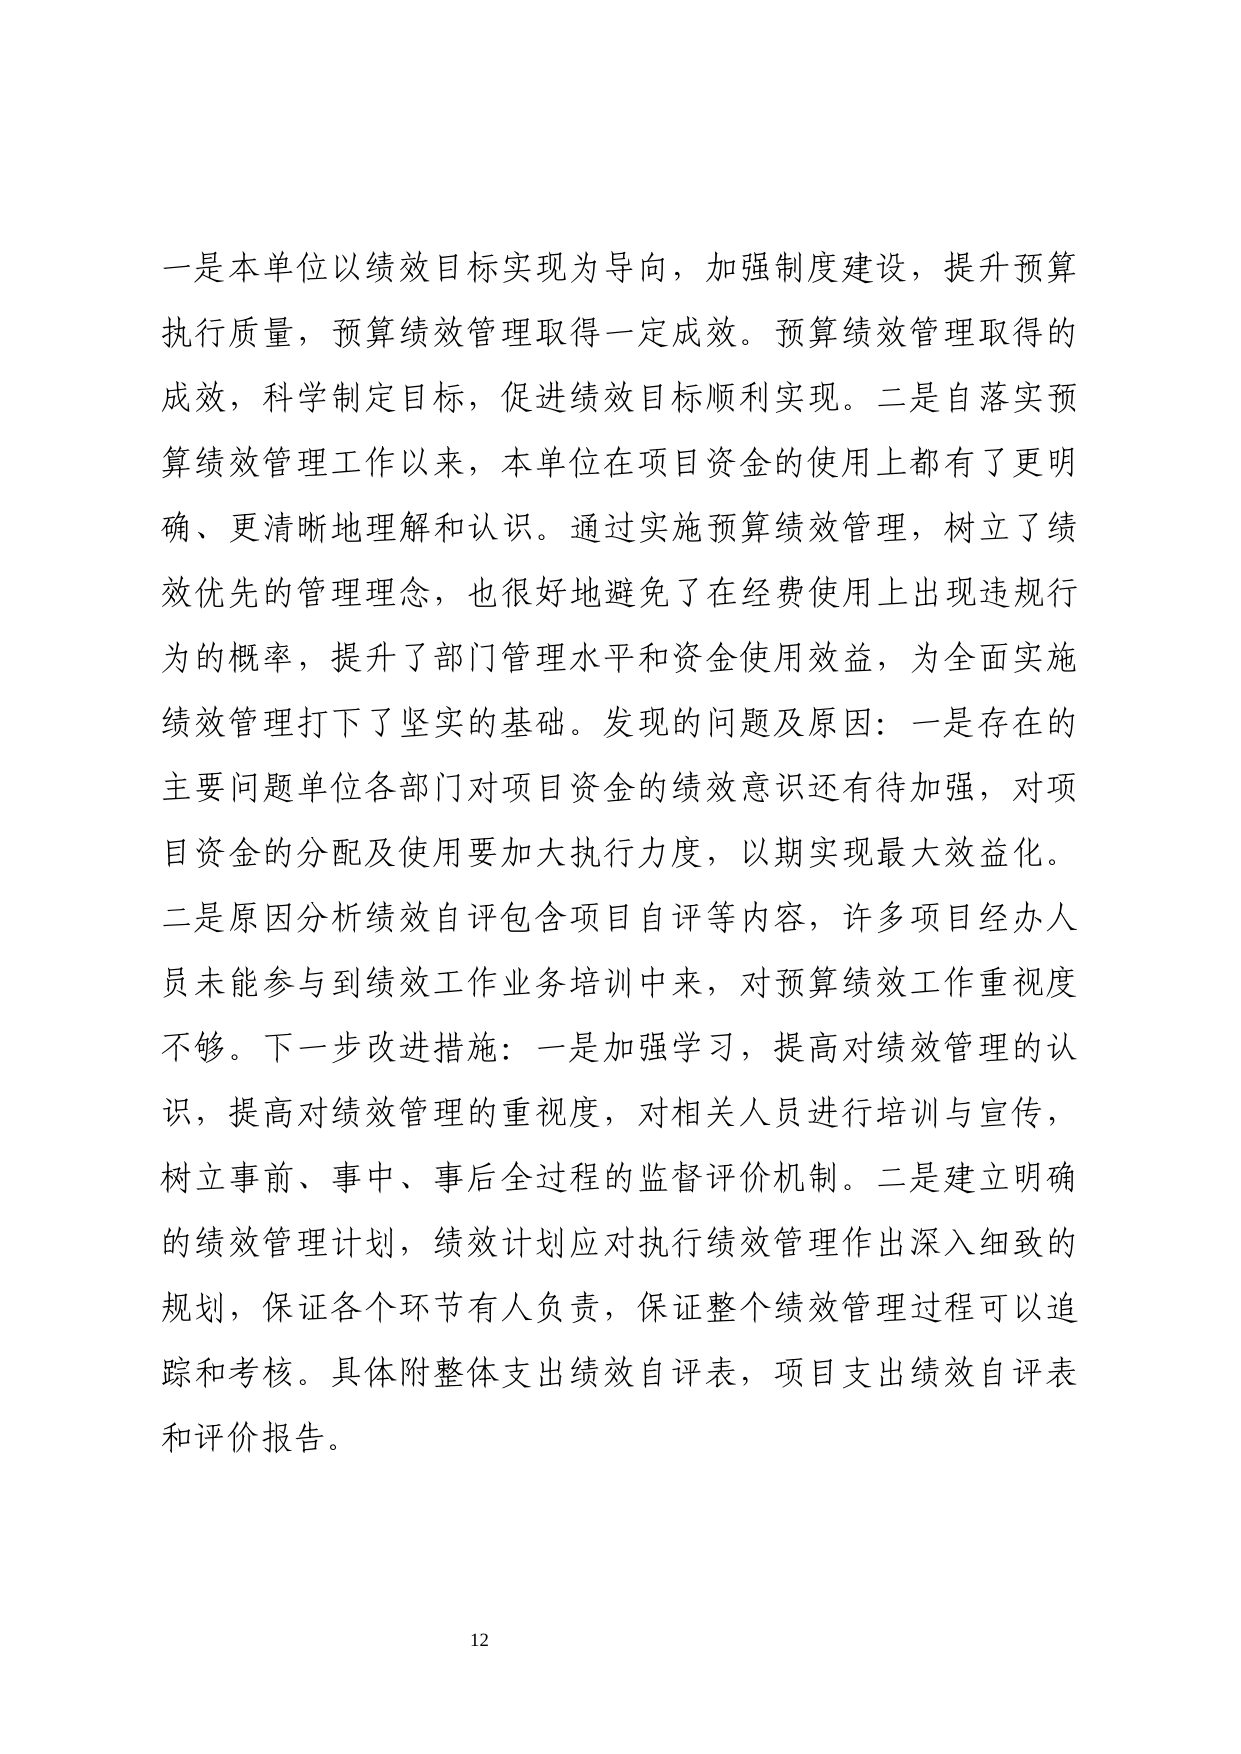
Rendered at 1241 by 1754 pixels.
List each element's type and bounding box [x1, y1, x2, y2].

text [159, 233, 1081, 1468]
